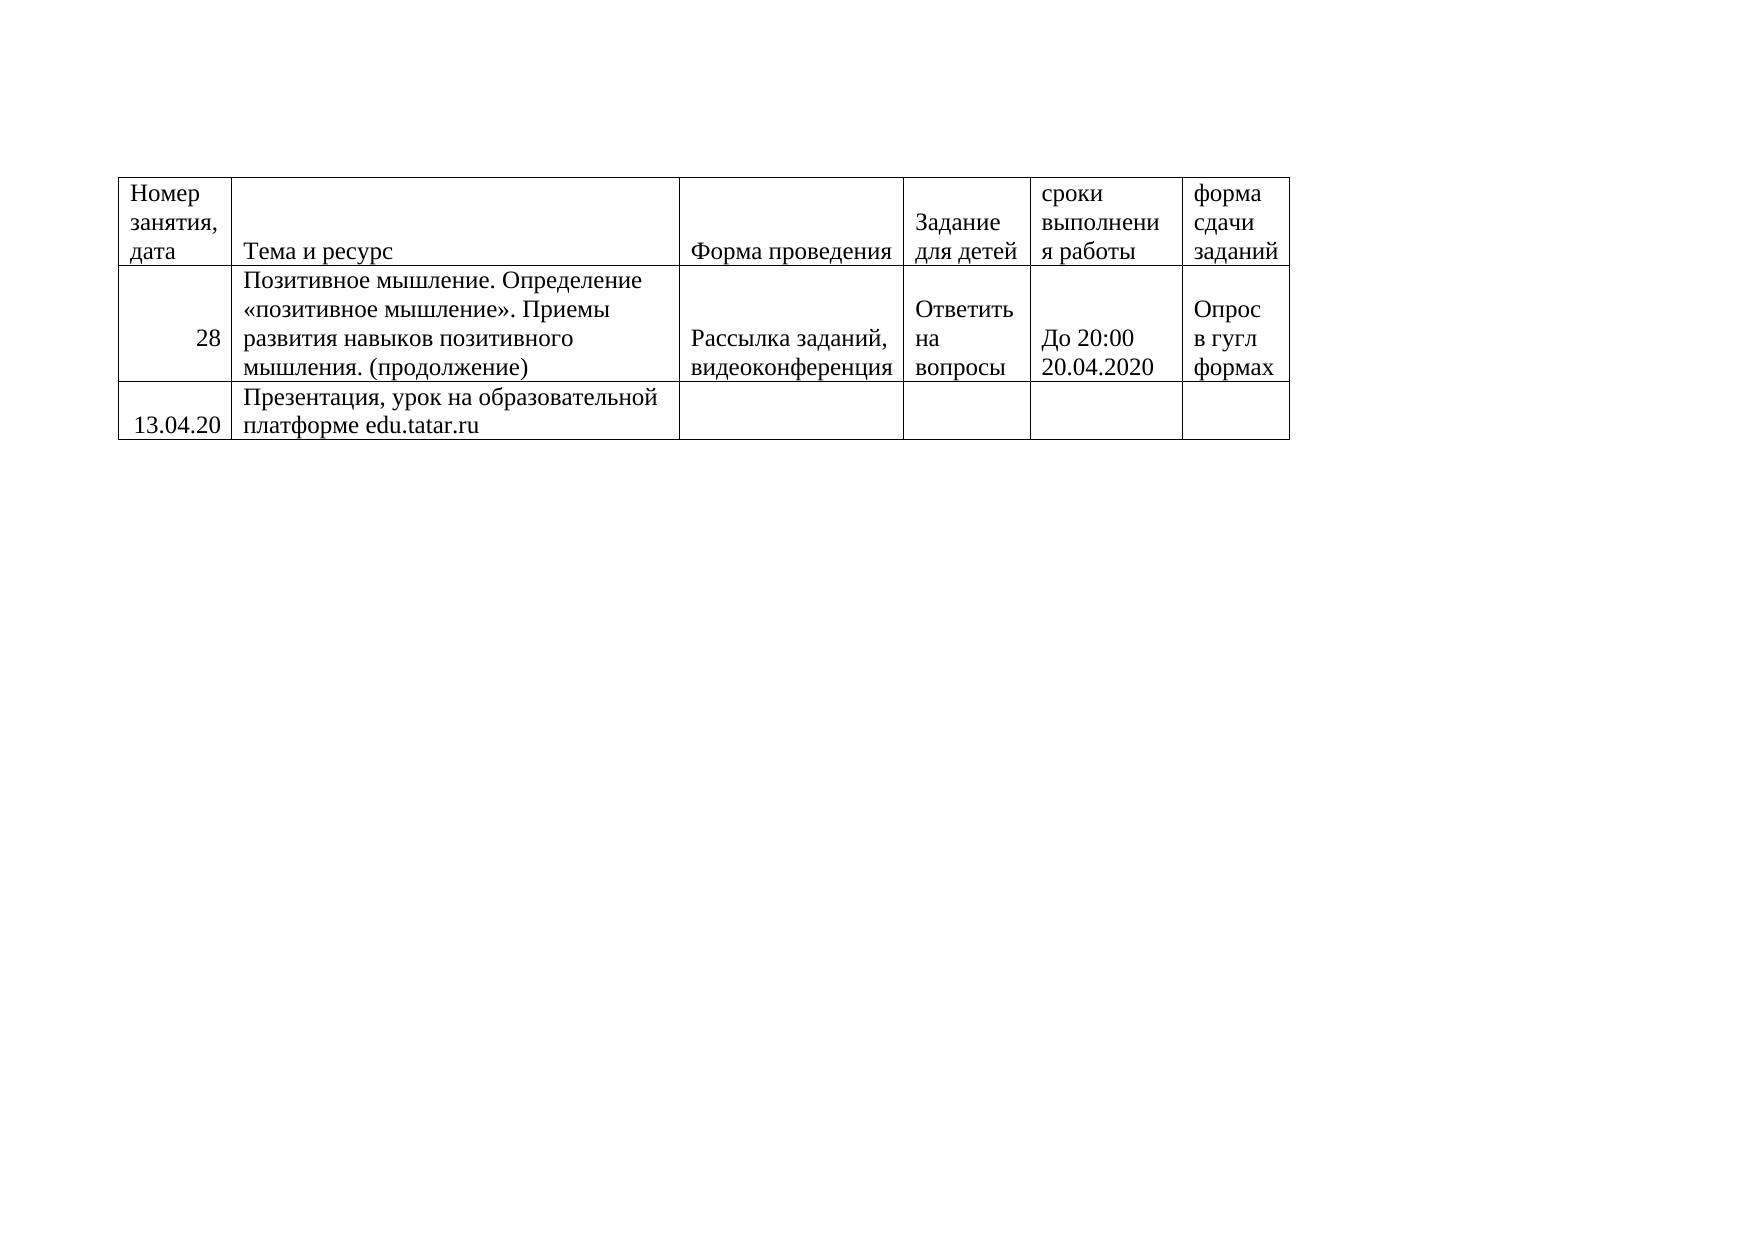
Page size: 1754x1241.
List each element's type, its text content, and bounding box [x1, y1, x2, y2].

table_cell 13.04.20 [119, 382, 231, 439]
table_cell Ответить на вопросы [904, 266, 1030, 381]
table_cell Опрос в гугл формах [1183, 266, 1289, 381]
table_header Номер занятия, дата [119, 178, 231, 264]
table_header Задание для детей [904, 178, 1030, 264]
table_header Тема и ресурс [232, 178, 679, 264]
table_cell [904, 382, 1030, 439]
table_cell Рассылка заданий, видеоконференция [680, 266, 903, 381]
table_header сроки выполнения работы [1031, 178, 1182, 264]
table_cell Позитивное мышление. Определение «позитивное мышление». Приемы развития навыков позитивного мышления. (продолжение) [232, 266, 679, 381]
table_cell [1183, 382, 1289, 439]
table_cell [680, 382, 903, 439]
table_cell 28 [119, 266, 231, 381]
table_cell [1031, 382, 1182, 439]
table_cell Презентация, урок на образовательной платформе edu.tatar.ru [232, 382, 679, 439]
table_header Форма проведения [680, 178, 903, 264]
table_cell До 20:00 20.04.2020 [1031, 266, 1182, 381]
table_header форма сдачи заданий [1183, 178, 1289, 264]
